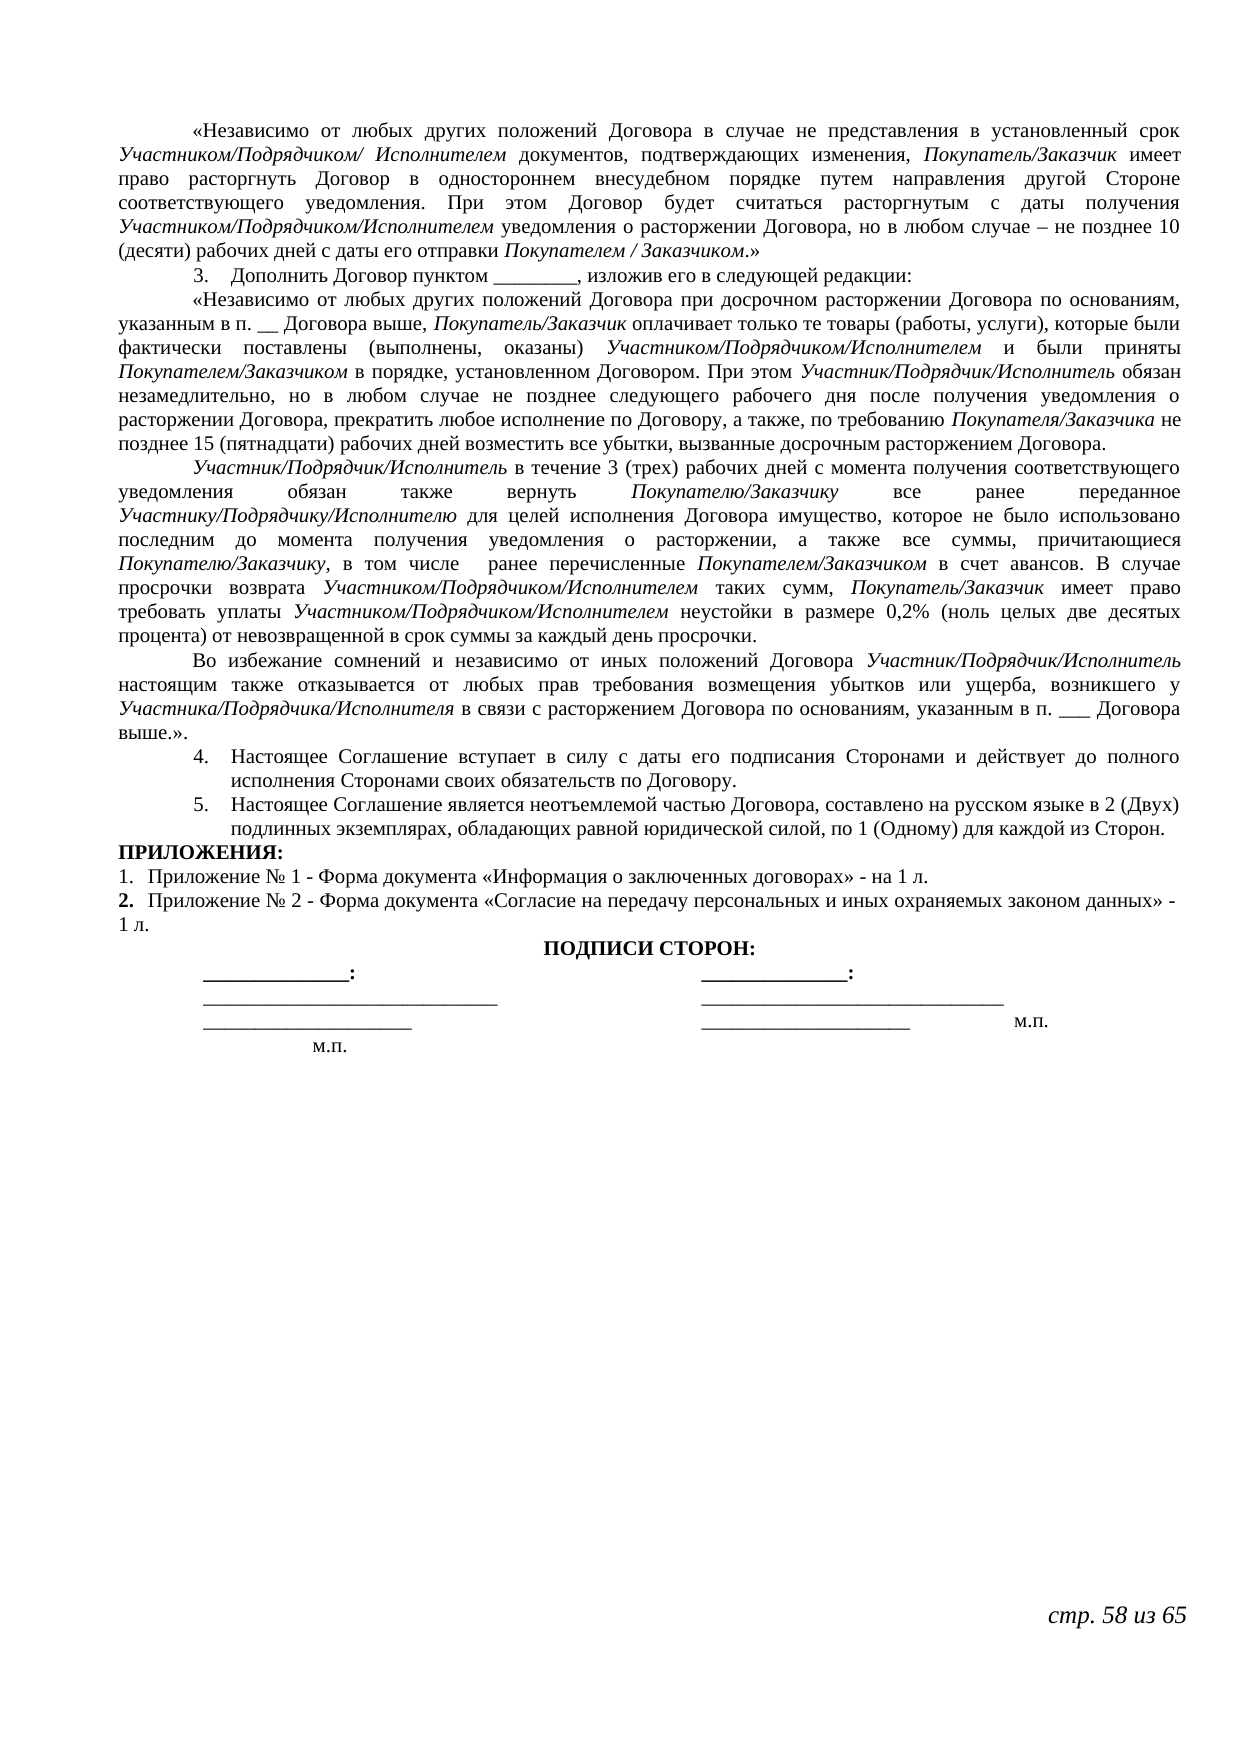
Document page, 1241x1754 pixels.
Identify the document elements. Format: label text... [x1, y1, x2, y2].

table_cell ____________________________ ____________________ м.п. [133, 984, 631, 1057]
text «Независимо от любых других положений Договора при досрочном расторжении Договора по основаниям, указанным в п. __ Договора выше, Покупатель/Заказчик оплачивает только те товары (работы, услуги), которые были фактически поставлены (выполнены, оказаны) Участником/Подрядчиком/Исполнителем и были приняты Покупателем/Заказчиком в порядке, установленном Договором. При этом Участник/Подрядчик/Исполнитель обязан незамедлительно, но в любом случае не позднее следующего рабочего дня после получения уведомления о расторжении Договора, прекратить любое исполнение по Договору, а также, по требованию Покупателя/Заказчика не позднее 15 (пятнадцати) рабочих дней возместить все убытки, вызванные досрочным расторжением Договора. [118, 287, 1181, 455]
list Настоящее Соглашение вступает в силу с даты его подписания Сторонами и действует до полного исполнения Сторонами своих обязательств по Договору. [193, 744, 1181, 792]
list Приложение № 1 - Форма документа «Информация о заключенных договорах» - на 1 л. [118, 864, 1177, 888]
table_header ______________: [133, 960, 631, 984]
title ПОДПИСИ СТОРОН: [118, 936, 1181, 960]
list Приложение № 2 - Форма документа «Согласие на передачу персональных и иных охраняемых законом данных» - 1 л. [118, 888, 1177, 936]
table_cell _____________________________ ____________________ м.п. [631, 984, 1167, 1057]
list Настоящее Соглашение является неотъемлемой частью Договора, составлено на русском языке в 2 (Двух) подлинных экземплярах, обладающих равной юридической силой, по 1 (Одному) для каждой из Сторон. [193, 792, 1181, 840]
text Участник/Подрядчик/Исполнитель в течение 3 (трех) рабочих дней с момента получения соответствующего уведомления обязан также вернуть Покупателю/Заказчику все ранее переданное Участнику/Подрядчику/Исполнителю для целей исполнения Договора имущество, которое не было использовано последним до момента получения уведомления о расторжении, а также все суммы, причитающиеся Покупателю/Заказчику, в том числе ранее перечисленные Покупателем/Заказчиком в счет авансов. В случае просрочки возврата Участником/Подрядчиком/Исполнителем таких сумм, Покупатель/Заказчик имеет право требовать уплаты Участником/Подрядчиком/Исполнителем неустойки в размере 0,2% (ноль целых две десятых процента) от невозвращенной в срок суммы за каждый день просрочки. [118, 455, 1181, 647]
text «Независимо от любых других положений Договора в случае не представления в установленный срок Участником/Подрядчиком/ Исполнителем документов, подтверждающих изменения, Покупатель/Заказчик имеет право расторгнуть Договор в одностороннем внесудебном порядке путем направления другой Стороне соответствующего уведомления. При этом Договор будет считаться расторгнутым с даты получения Участником/Подрядчиком/Исполнителем уведомления о расторжении Договора, но в любом случае – не позднее 10 (десяти) рабочих дней с даты его отправки Покупателем / Заказчиком.» [118, 118, 1181, 262]
text Во избежание сомнений и независимо от иных положений Договора Участник/Подрядчик/Исполнитель настоящим также отказывается от любых прав требования возмещения убытков или ущерба, возникшего у Участника/Подрядчика/Исполнителя в связи с расторжением Договора по основаниям, указанным в п. ___ Договора выше.». [118, 647, 1181, 744]
table_header ______________: [631, 960, 1167, 984]
list Дополнить Договор пунктом ________, изложив его в следующей редакции: [193, 262, 1181, 287]
text ПРИЛОЖЕНИЯ: [118, 840, 1181, 864]
